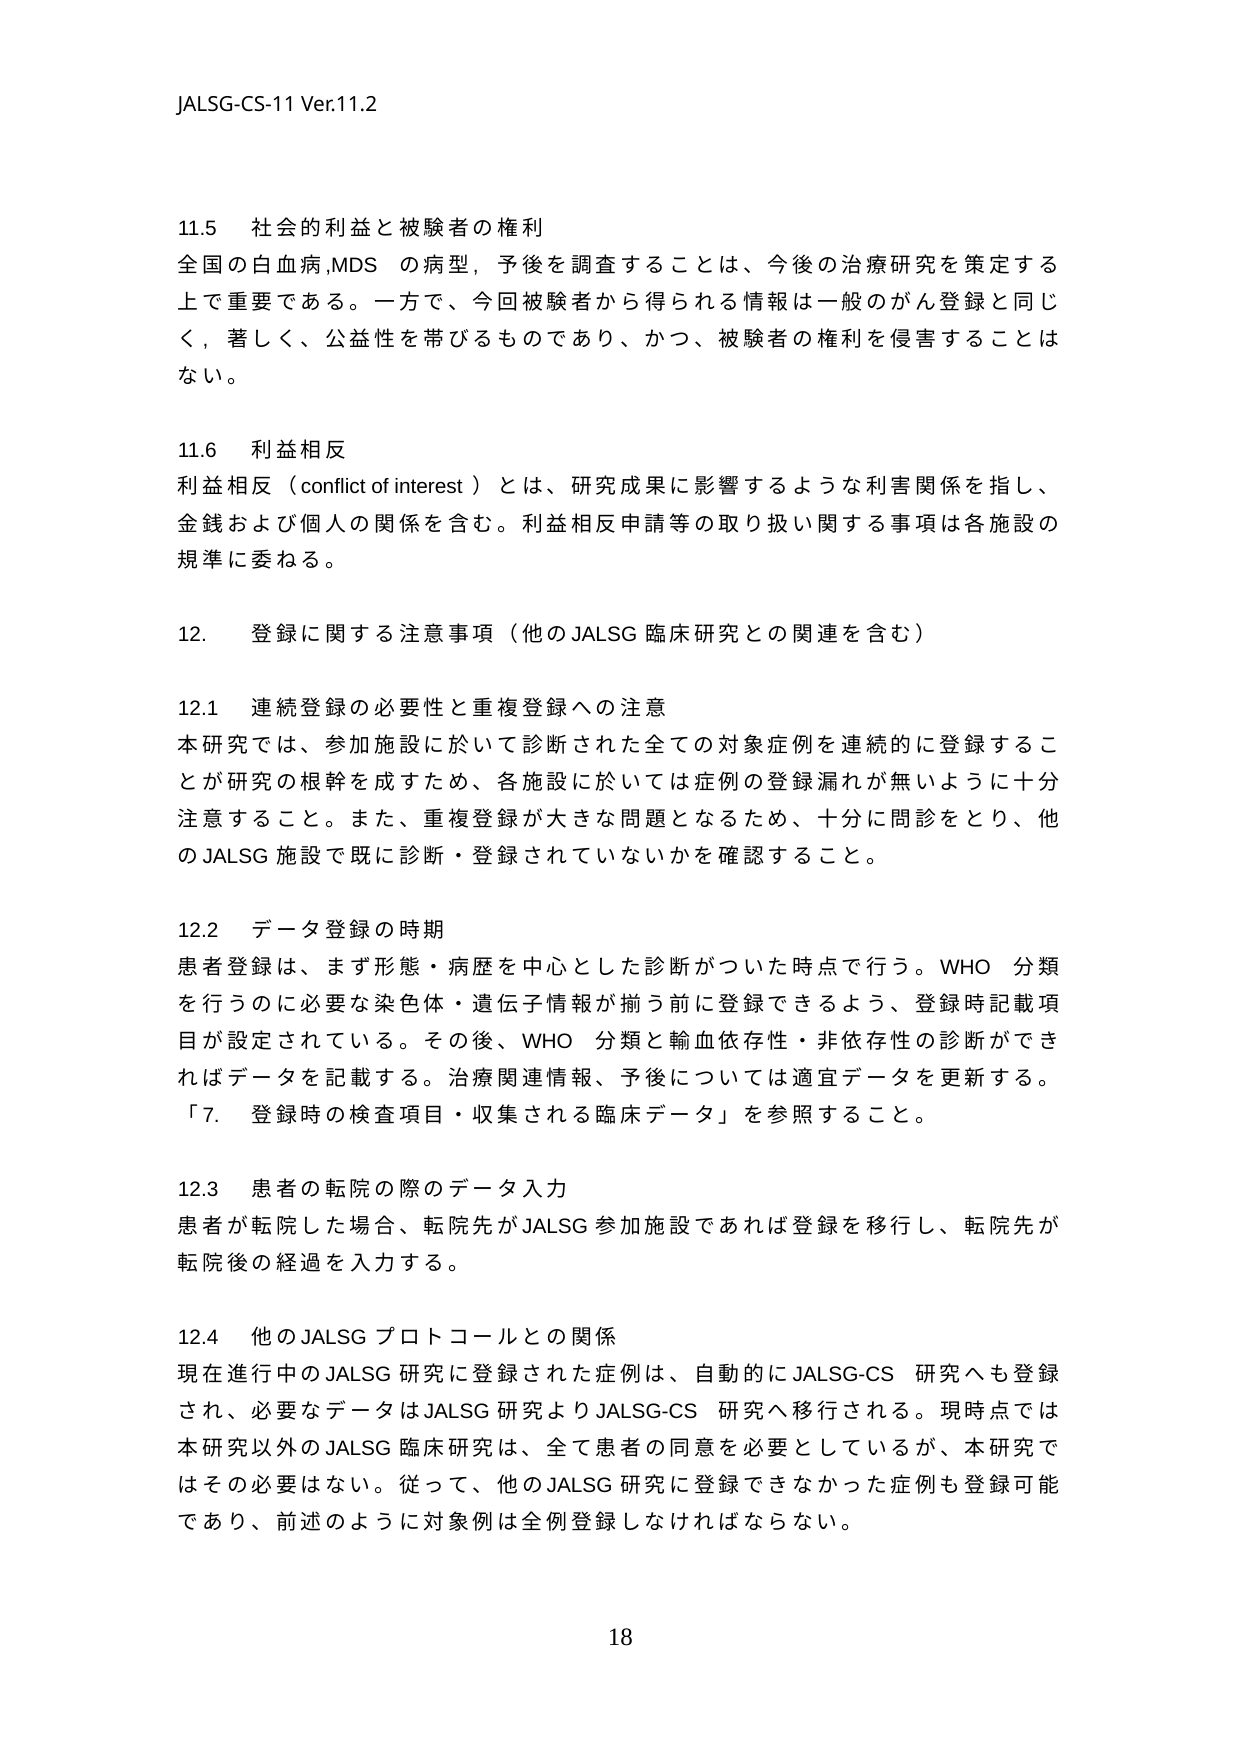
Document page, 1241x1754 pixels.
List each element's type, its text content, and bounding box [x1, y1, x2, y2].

text 全国の白血病,MDSの病型,予後を調査することは、今後の治療研究を策定する上で重要である。一方で、今回被験者から得られる情報は一般のがん登録と同じく,著しく、公益性を帯びるものであり、かつ、被験者の権利を侵害することはない。 [178, 244, 1063, 392]
subtitle 12.3 患者の転院の際のデータ入力 [178, 1169, 1063, 1206]
text 利益相反（conflict of interest）とは、研究成果に影響するような利害関係を指し、金銭および個人の関係を含む。利益相反申請等の取り扱い関する事項は各施設の規準に委ねる。 [178, 466, 1063, 577]
text 現在進行中のJALSG研究に登録された症例は、自動的にJALSG-CS研究へも登録され、必要なデータはJALSG研究よりJALSG-CS研究へ移行される。現時点では本研究以外のJALSG臨床研究は、全て患者の同意を必要としているが、本研究ではその必要はない。従って、他のJALSG研究に登録できなかった症例も登録可能であり、前述のように対象例は全例登録しなければならない。 [178, 1354, 1063, 1539]
subtitle 11.6 利益相反 [178, 429, 1063, 466]
subtitle 12.2 データ登録の時期 [178, 910, 1063, 947]
subtitle 12.1 連続登録の必要性と重複登録への注意 [178, 688, 1063, 725]
subtitle 12.4 他のJALSGプロトコールとの関係 [178, 1317, 1063, 1354]
text 患者が転院した場合、転院先がJALSG参加施設であれば登録を移行し、転院先が転院後の経過を入力する。 [178, 1206, 1063, 1280]
text 患者登録は、まず形態・病歴を中心とした診断がついた時点で行う。WHO分類を行うのに必要な染色体・遺伝子情報が揃う前に登録できるよう、登録時記載項目が設定されている。その後、WHO分類と輸血依存性・非依存性の診断ができればデータを記載する。治療関連情報、予後については適宜データを更新する。「7. 登録時の検査項目・収集される臨床データ」を参照すること。 [178, 947, 1063, 1132]
subtitle 11.5 社会的利益と被験者の権利 [178, 208, 1063, 244]
text 本研究では、参加施設に於いて診断された全ての対象症例を連続的に登録することが研究の根幹を成すため、各施設に於いては症例の登録漏れが無いように十分注意すること。また、重複登録が大きな問題となるため、十分に問診をとり、他のJALSG施設で既に診断・登録されていないかを確認すること。 [178, 725, 1063, 873]
subtitle 12. 登録に関する注意事項（他のJALSG臨床研究との関連を含む） [178, 614, 1063, 651]
